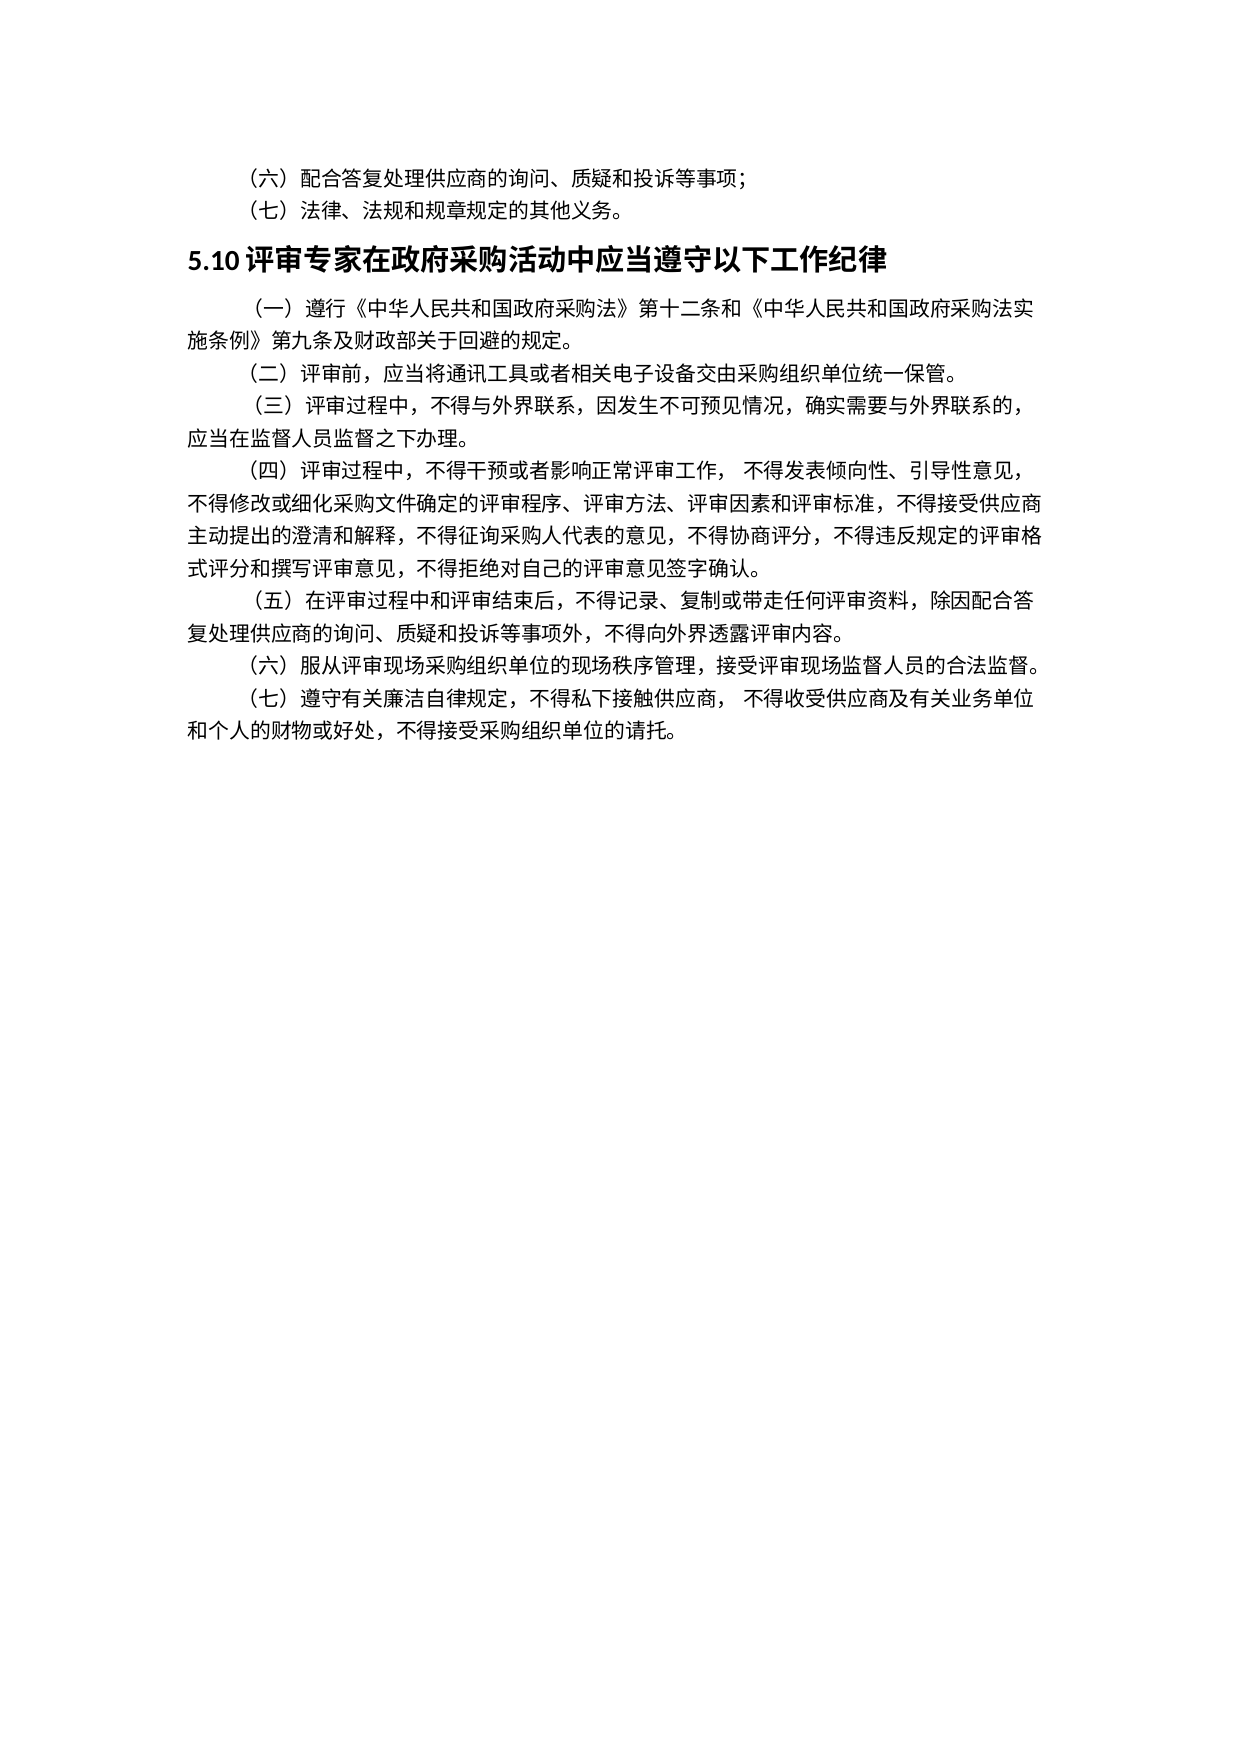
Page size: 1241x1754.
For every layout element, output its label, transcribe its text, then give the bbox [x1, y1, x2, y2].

text （五）在评审过程中和评审结束后，不得记录、复制或带走任何评审资料，除因配合答复处理供应商的询问、质疑和投诉等事项外，不得向外界透露评审内容。 [187, 584, 1053, 649]
text （二）评审前，应当将通讯工具或者相关电子设备交由采购组织单位统一保管。 [187, 357, 1053, 389]
text （六）配合答复处理供应商的询问、质疑和投诉等事项； [187, 162, 1053, 194]
text （七）遵守有关廉洁自律规定，不得私下接触供应商， 不得收受供应商及有关业务单位和个人的财物或好处，不得接受采购组织单位的请托。 [187, 682, 1053, 747]
text （一）遵行《中华人民共和国政府采购法》第十二条和《中华人民共和国政府采购法实施条例》第九条及财政部关于回避的规定。 [187, 292, 1053, 357]
text （六）服从评审现场采购组织单位的现场秩序管理，接受评审现场监督人员的合法监督。 [187, 649, 1053, 682]
text （三）评审过程中，不得与外界联系，因发生不可预见情况，确实需要与外界联系的，应当在监督人员监督之下办理。 [187, 389, 1053, 454]
text 5.10评审专家在政府采购活动中应当遵守以下工作纪律 [187, 227, 1053, 292]
text （七）法律、法规和规章规定的其他义务。 [187, 194, 1053, 227]
text （四）评审过程中，不得干预或者影响正常评审工作， 不得发表倾向性、引导性意见，不得修改或细化采购文件确定的评审程序、评审方法、评审因素和评审标准，不得接受供应商主动提出的澄清和解释，不得征询采购人代表的意见，不得协商评分，不得违反规定的评审格式评分和撰写评审意见，不得拒绝对自己的评审意见签字确认。 [187, 454, 1053, 584]
